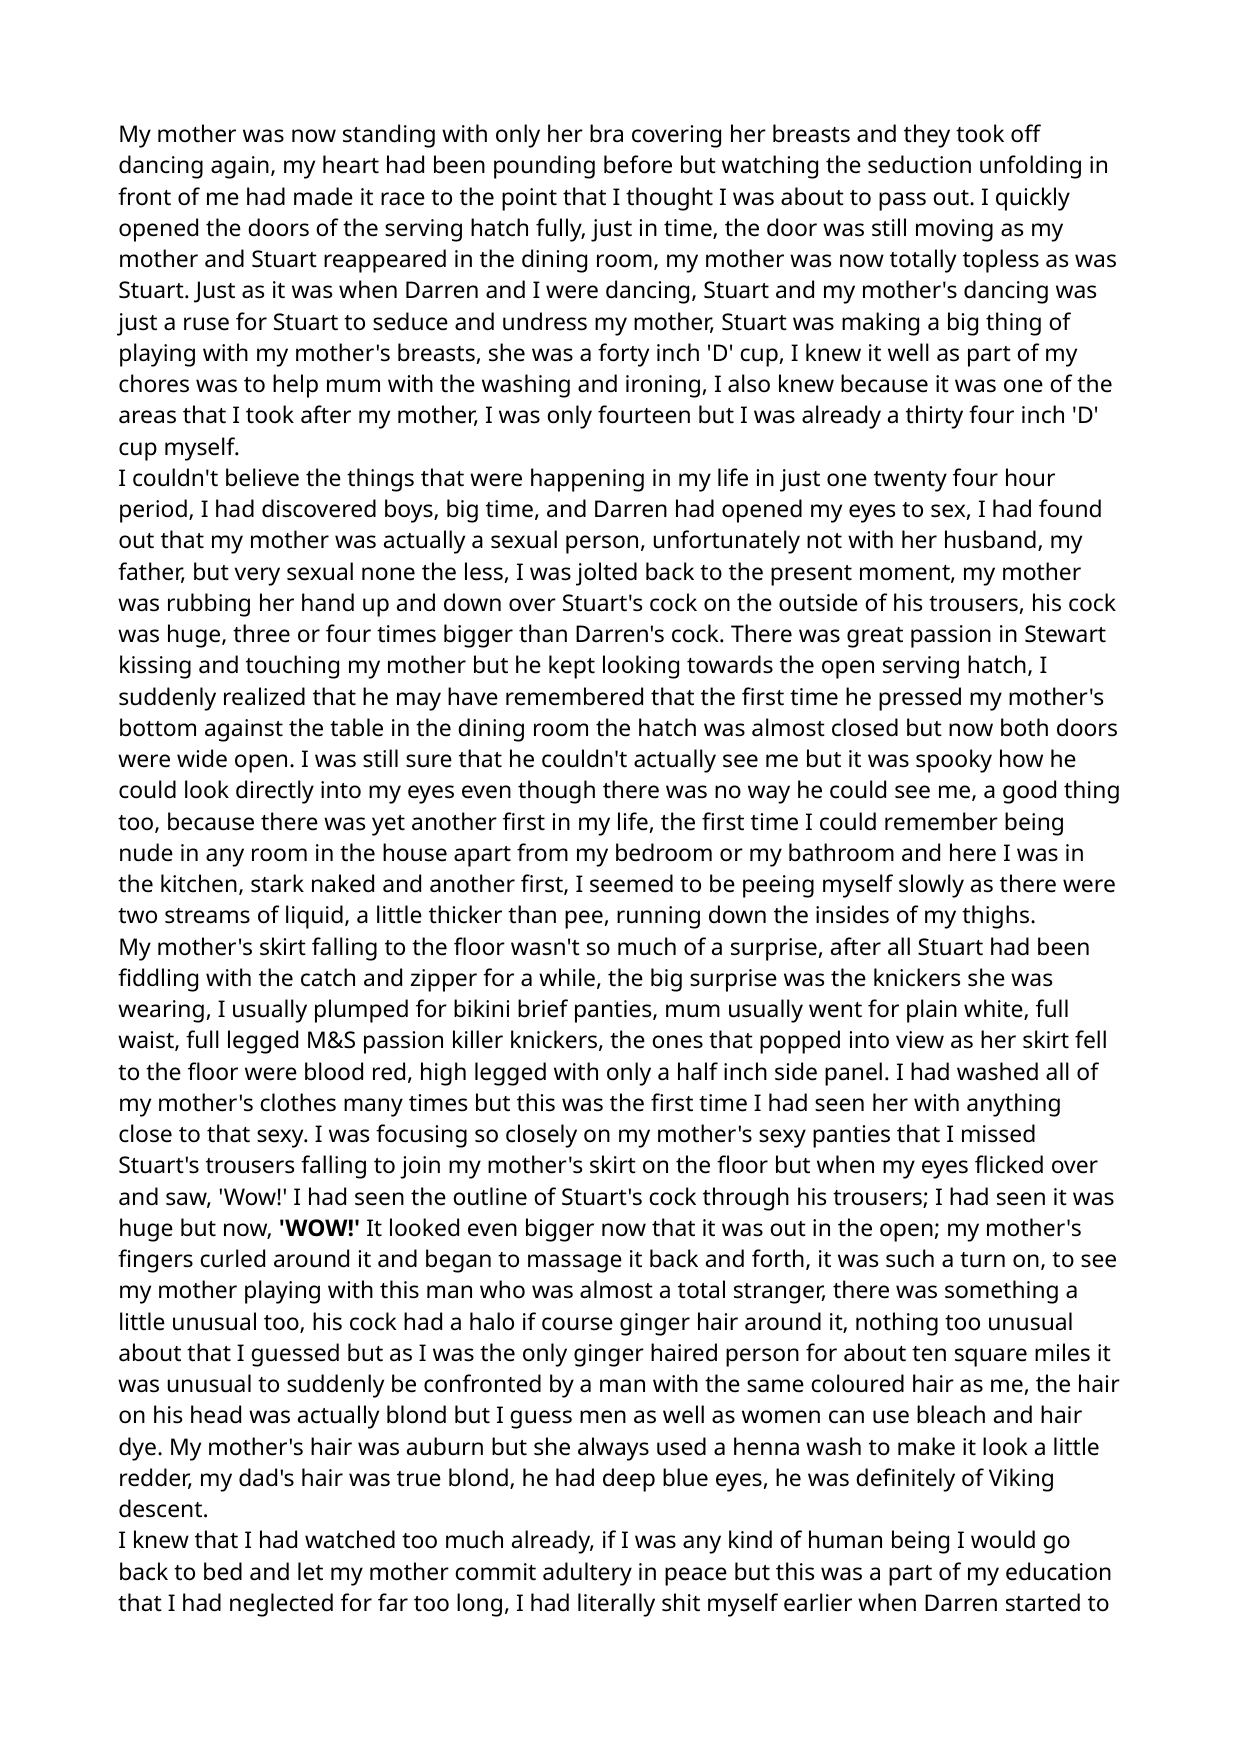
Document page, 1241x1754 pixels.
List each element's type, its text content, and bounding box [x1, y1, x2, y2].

text My mother was now standing with only her bra covering her breasts and they took off dancing again, my heart had been pounding before but watching the seduction unfolding in front of me had made it race to the point that I thought I was about to pass out. I quickly opened the doors of the serving hatch fully, just in time, the door was still moving as my mother and Stuart reappeared in the dining room, my mother was now totally topless as was Stuart. Just as it was when Darren and I were dancing, Stuart and my mother's dancing was just a ruse for Stuart to seduce and undress my mother, Stuart was making a big thing of playing with my mother's breasts, she was a forty inch 'D' cup, I knew it well as part of my chores was to help mum with the washing and ironing, I also knew because it was one of the areas that I took after my mother, I was only fourteen but I was already a thirty four inch 'D' cup myself. [118, 118, 1122, 462]
text My mother's skirt falling to the floor wasn't so much of a surprise, after all Stuart had been fiddling with the catch and zipper for a while, the big surprise was the knickers she was wearing, I usually plumped for bikini brief panties, mum usually went for plain white, full waist, full legged M&S passion killer knickers, the ones that popped into view as her skirt fell to the floor were blood red, high legged with only a half inch side panel. I had washed all of my mother's clothes many times but this was the first time I had seen her with anything close to that sexy. I was focusing so closely on my mother's sexy panties that I missed Stuart's trousers falling to join my mother's skirt on the floor but when my eyes flicked over and saw, 'Wow!' I had seen the outline of Stuart's cock through his trousers; I had seen it was huge but now, 'WOW!' It looked even bigger now that it was out in the open; my mother's fingers curled around it and began to massage it back and forth, it was such a turn on, to see my mother playing with this man who was almost a total stranger, there was something a little unusual too, his cock had a halo if course ginger hair around it, nothing too unusual about that I guessed but as I was the only ginger haired person for about ten square miles it was unusual to suddenly be confronted by a man with the same coloured hair as me, the hair on his head was actually blond but I guess men as well as women can use bleach and hair dye. My mother's hair was auburn but she always used a henna wash to make it look a little redder, my dad's hair was true blond, he had deep blue eyes, he was definitely of Viking descent. [118, 931, 1122, 1524]
text I couldn't believe the things that were happening in my life in just one twenty four hour period, I had discovered boys, big time, and Darren had opened my eyes to sex, I had found out that my mother was actually a sexual person, unfortunately not with her husband, my father, but very sexual none the less, I was jolted back to the present moment, my mother was rubbing her hand up and down over Stuart's cock on the outside of his trousers, his cock was huge, three or four times bigger than Darren's cock. There was great passion in Stewart kissing and touching my mother but he kept looking towards the open serving hatch, I suddenly realized that he may have remembered that the first time he pressed my mother's bottom against the table in the dining room the hatch was almost closed but now both doors were wide open. I was still sure that he couldn't actually see me but it was spooky how he could look directly into my eyes even though there was no way he could see me, a good thing too, because there was yet another first in my life, the first time I could remember being nude in any room in the house apart from my bedroom or my bathroom and here I was in the kitchen, stark naked and another first, I seemed to be peeing myself slowly as there were two streams of liquid, a little thicker than pee, running down the insides of my thighs. [118, 462, 1122, 931]
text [118, 1524, 1122, 1618]
